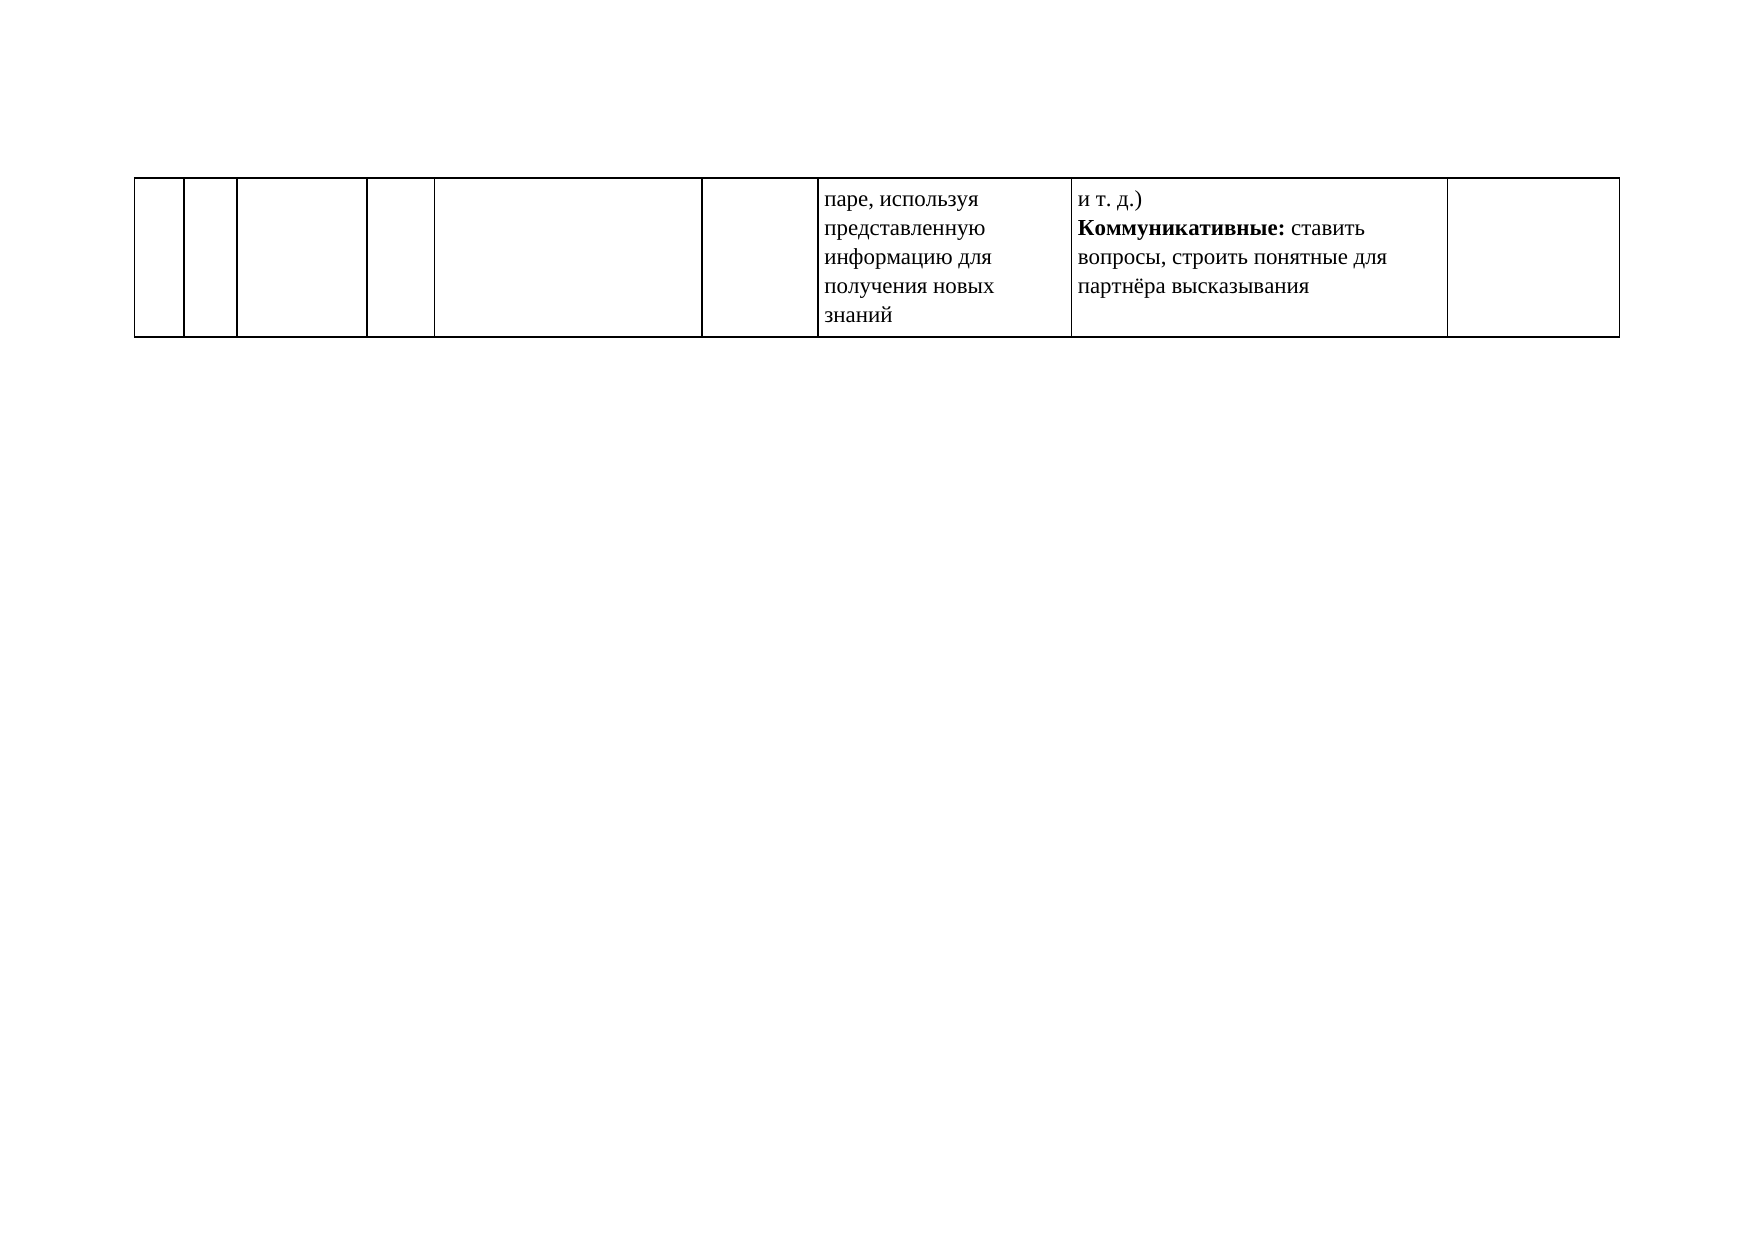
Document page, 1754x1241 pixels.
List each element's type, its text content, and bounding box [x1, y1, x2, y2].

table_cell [1072, 179, 1447, 336]
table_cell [238, 179, 366, 336]
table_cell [819, 179, 1071, 336]
table_cell 36 [135, 179, 183, 336]
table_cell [1448, 179, 1619, 336]
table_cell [703, 179, 817, 336]
table_cell [185, 179, 236, 336]
table_cell 1 [368, 179, 434, 336]
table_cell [435, 179, 701, 336]
